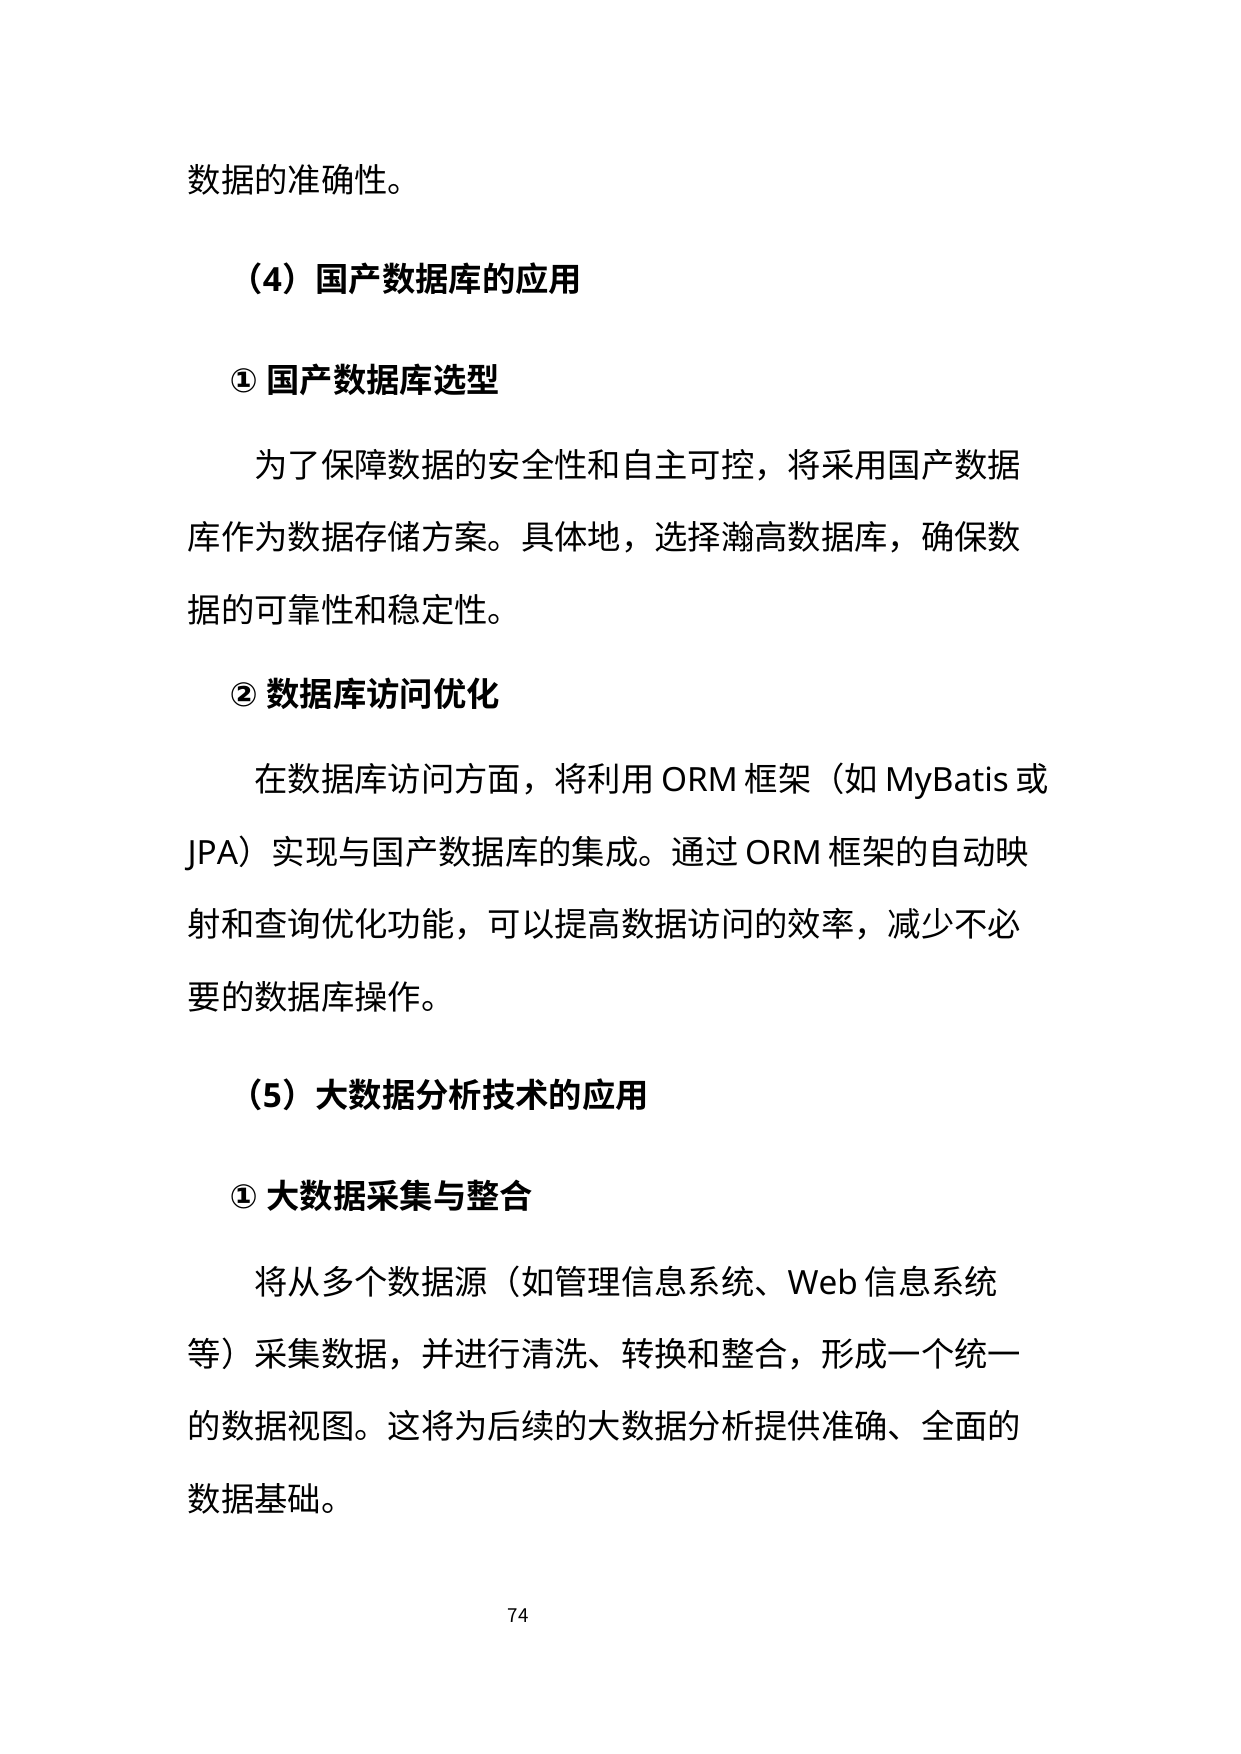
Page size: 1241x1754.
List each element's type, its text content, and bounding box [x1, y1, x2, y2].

subtitle 大数据采集与整合 [187, 1170, 1053, 1219]
subtitle 国产数据库选型 [187, 354, 1053, 402]
subtitle 国产数据库的应用 [187, 255, 1053, 301]
subtitle 大数据分析技术的应用 [187, 1072, 1053, 1117]
text 为了保障数据的安全性和自主可控，将采用国产数据库作为数据存储方案。具体地，选择瀚高数据库，确保数据的可靠性和稳定性。 [187, 439, 1053, 632]
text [187, 154, 1053, 202]
text 将从多个数据源（如管理信息系统、Web信息系统等）采集数据，并进行清洗、转换和整合，形成一个统一的数据视图。这将为后续的大数据分析提供准确、全面的数据基础。 [187, 1255, 1053, 1521]
subtitle 数据库访问优化 [187, 668, 1053, 717]
text 在数据库访问方面，将利用ORM框架（如MyBatis或JPA）实现与国产数据库的集成。通过ORM框架的自动映射和查询优化功能，可以提高数据访问的效率，减少不必要的数据库操作。 [187, 753, 1053, 1019]
